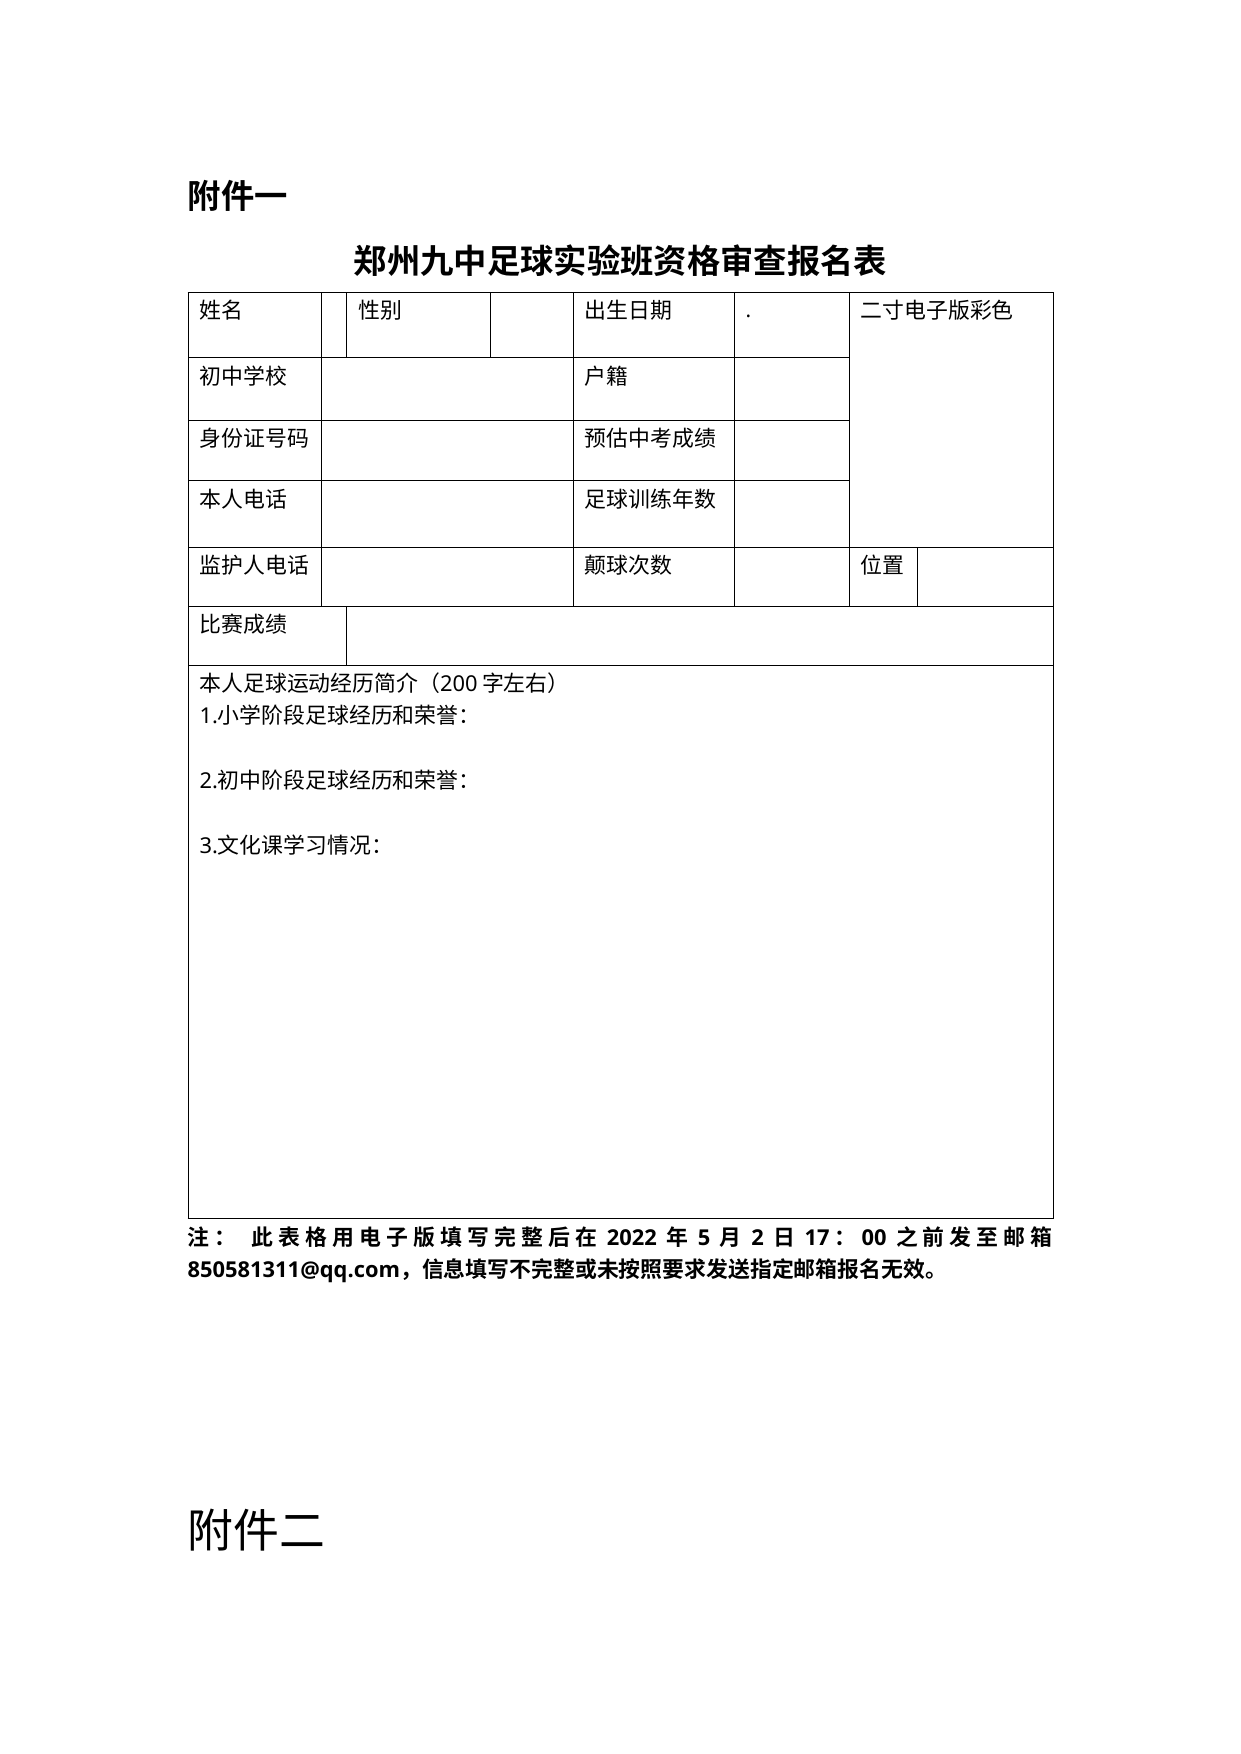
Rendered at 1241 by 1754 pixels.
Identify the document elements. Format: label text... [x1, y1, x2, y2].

table_header 姓名 [189, 293, 321, 357]
table_cell 初中学校 [189, 358, 321, 420]
table_cell 预估中考成绩 [574, 421, 734, 480]
table_header 二寸电子版彩色 [850, 293, 1053, 547]
table_header 出生日期 [574, 293, 734, 357]
table_cell [322, 358, 573, 420]
table_cell 比赛成绩 [189, 607, 346, 664]
table_cell 身份证号码 [189, 421, 321, 480]
text 注： 此表格用电子版填写完整后在2022年5月2日17：00之前发至邮箱850581311@qq.com，信息填写不完整或未按照要求发送指定邮箱报名无效。 [187, 1219, 1053, 1284]
table_cell [735, 548, 849, 606]
text 郑州九中足球实验班资格审查报名表 [187, 227, 1053, 292]
table_header . [735, 293, 849, 357]
table_cell 本人足球运动经历简介（200字左右） 1.小学阶段足球经历和荣誉： 2.初中阶段足球经历和荣誉： 3.文化课学习情况： [189, 666, 1053, 1218]
table_header [491, 293, 573, 357]
table_cell [322, 548, 573, 606]
table_cell 足球训练年数 [574, 481, 734, 547]
text 附件二 [187, 1479, 1053, 1577]
table_cell [347, 607, 1053, 664]
table_cell [735, 481, 849, 547]
table_cell [322, 481, 573, 547]
table_cell 颠球次数 [574, 548, 734, 606]
table_cell 监护人电话 [189, 548, 321, 606]
table_cell 户籍 [574, 358, 734, 420]
table_cell [735, 421, 849, 480]
table_cell 位置 [850, 548, 917, 606]
table_cell [918, 548, 1053, 606]
table_header [322, 293, 346, 357]
table_cell 本人电话 [189, 481, 321, 547]
table_cell [735, 358, 849, 420]
table_header 性别 [347, 293, 490, 357]
text 附件一 [187, 162, 1053, 227]
table_cell [322, 421, 573, 480]
